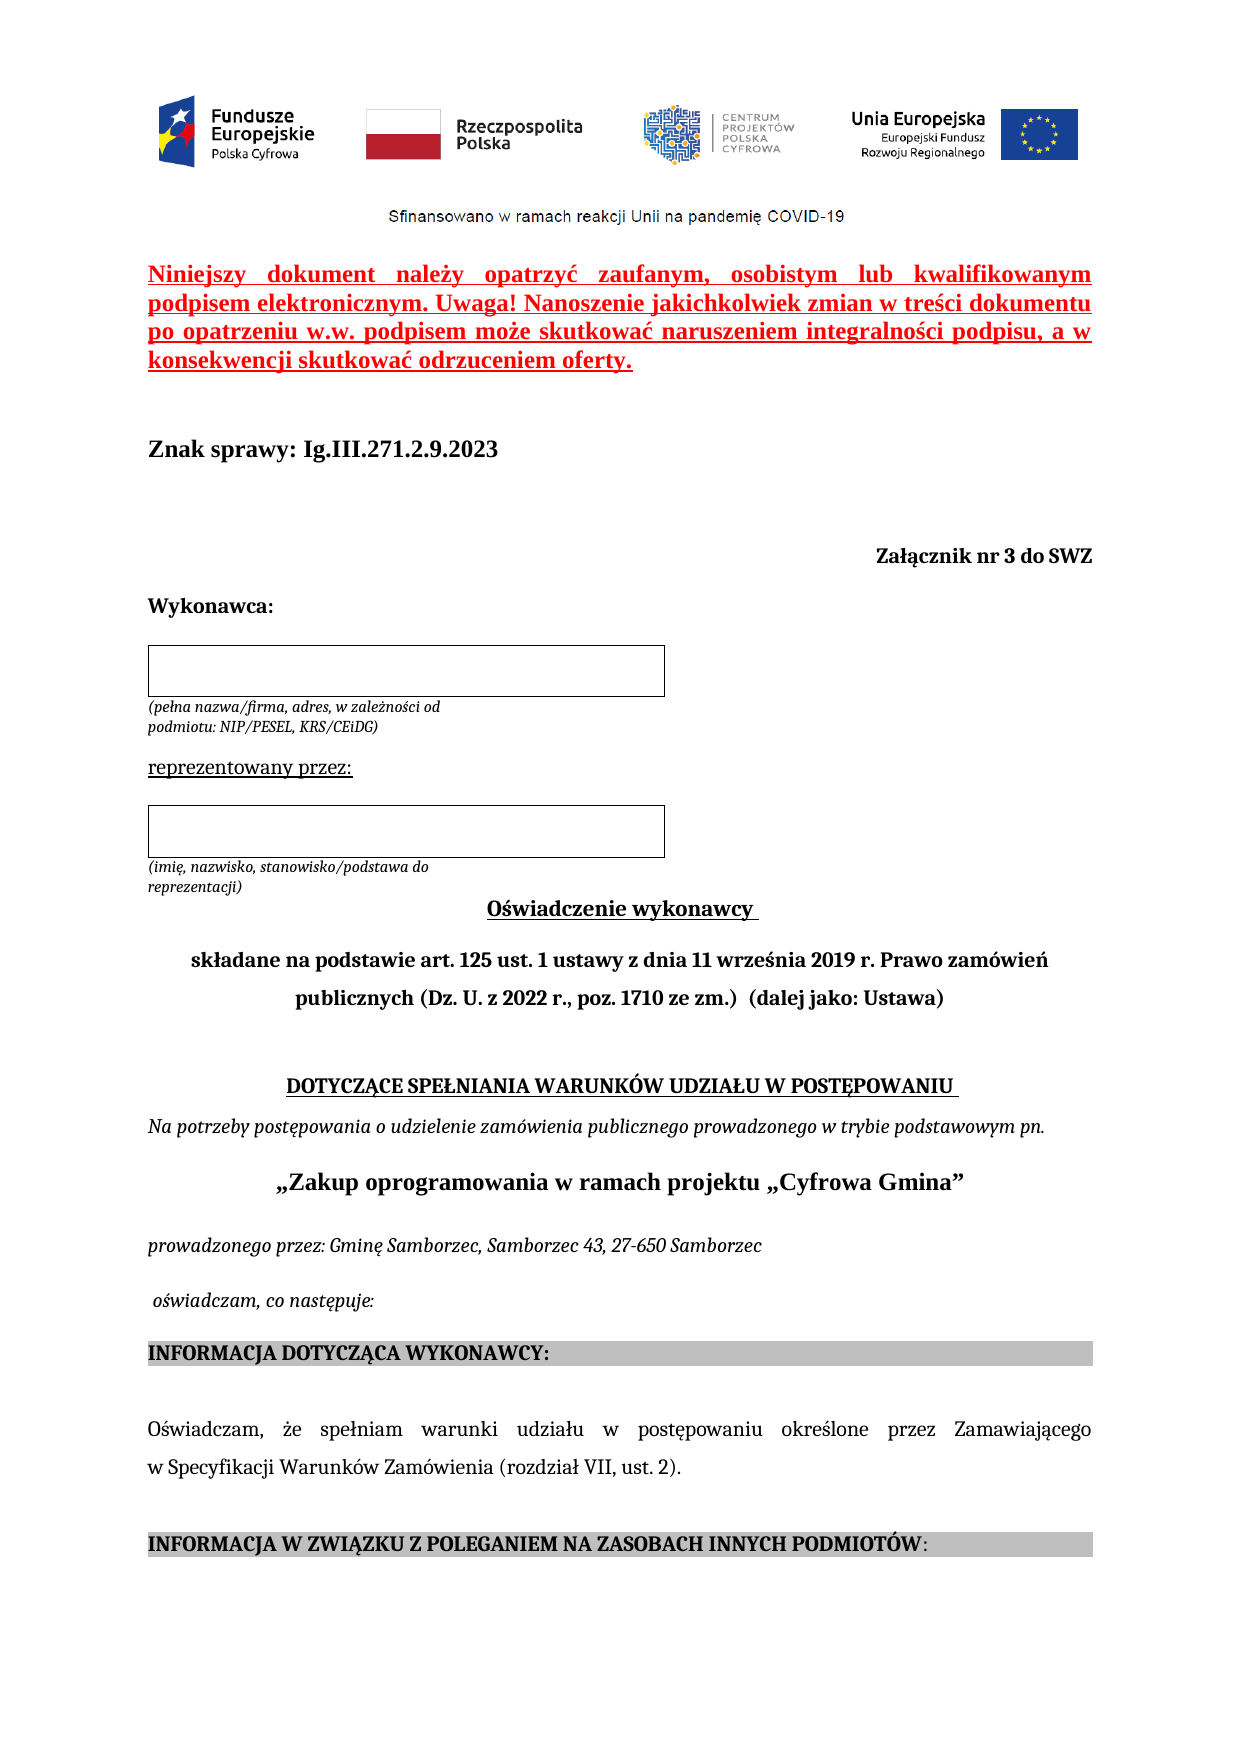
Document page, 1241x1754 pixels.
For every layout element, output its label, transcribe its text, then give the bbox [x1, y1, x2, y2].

text (imię, nazwisko, stanowisko/podstawa do reprezentacji) [148, 858, 472, 896]
text Oświadczenie wykonawcy [148, 896, 1093, 923]
text INFORMACJA DOTYCZĄCA WYKONAWCY: [148, 1341, 1093, 1366]
table_header [149, 806, 664, 857]
text Oświadczam, że spełniam warunki udziału w postępowaniu określone przez Zamawiającego w Specyfikacji Warunków Zamówienia (rozdział VII, ust. 2). [148, 1417, 1093, 1479]
text prowadzonego przez: Gminę Samborzec, Samborzec 43, 27-650 Samborzec [148, 1231, 1091, 1258]
picture [147, 88, 1089, 231]
text Na potrzeby postępowania o udzielenie zamówienia publicznego prowadzonego w trybie podstawowym pn. [148, 1112, 1091, 1139]
text (pełna nazwa/firma, adres, w zależności od podmiotu: NIP/PESEL, KRS/CEiDG) [148, 697, 472, 737]
table_header [149, 646, 664, 696]
text INFORMACJA W ZWIĄZKU Z POLEGANIEM NA ZASOBACH INNYCH PODMIOTÓW: [148, 1532, 1093, 1557]
text Załącznik nr 3 do SWZ [694, 544, 1093, 569]
text Wykonawca: [148, 594, 1093, 619]
text „Zakup oprogramowania w ramach projektu „Cyfrowa Gmina” [148, 1167, 1093, 1196]
text reprezentowany przez: [148, 755, 1093, 780]
text oświadczam, co następuje: [148, 1286, 1091, 1313]
text DOTYCZĄCE SPEŁNIANIA WARUNKÓW UDZIAŁU W POSTĘPOWANIU [148, 1074, 1093, 1099]
text składane na podstawie art. 125 ust. 1 ustawy z dnia 11 września 2019 r. Prawo zamówień publicznych (Dz. U. z 2022 r., poz. 1710 ze zm.) (dalej jako: Ustawa) [148, 948, 1093, 1011]
text Niniejszy dokument należy opatrzyć zaufanym, osobistym lub kwalifikowanym podpisem elektronicznym. Uwaga! Nanoszenie jakichkolwiek zmian w treści dokumentu po opatrzeniu w.w. podpisem może skutkować naruszeniem integralności podpisu, a w konsekwencji skutkować odrzuceniem oferty. [148, 259, 1093, 374]
text Znak sprawy: Ig.III.271.2.9.2023 [148, 434, 1093, 462]
